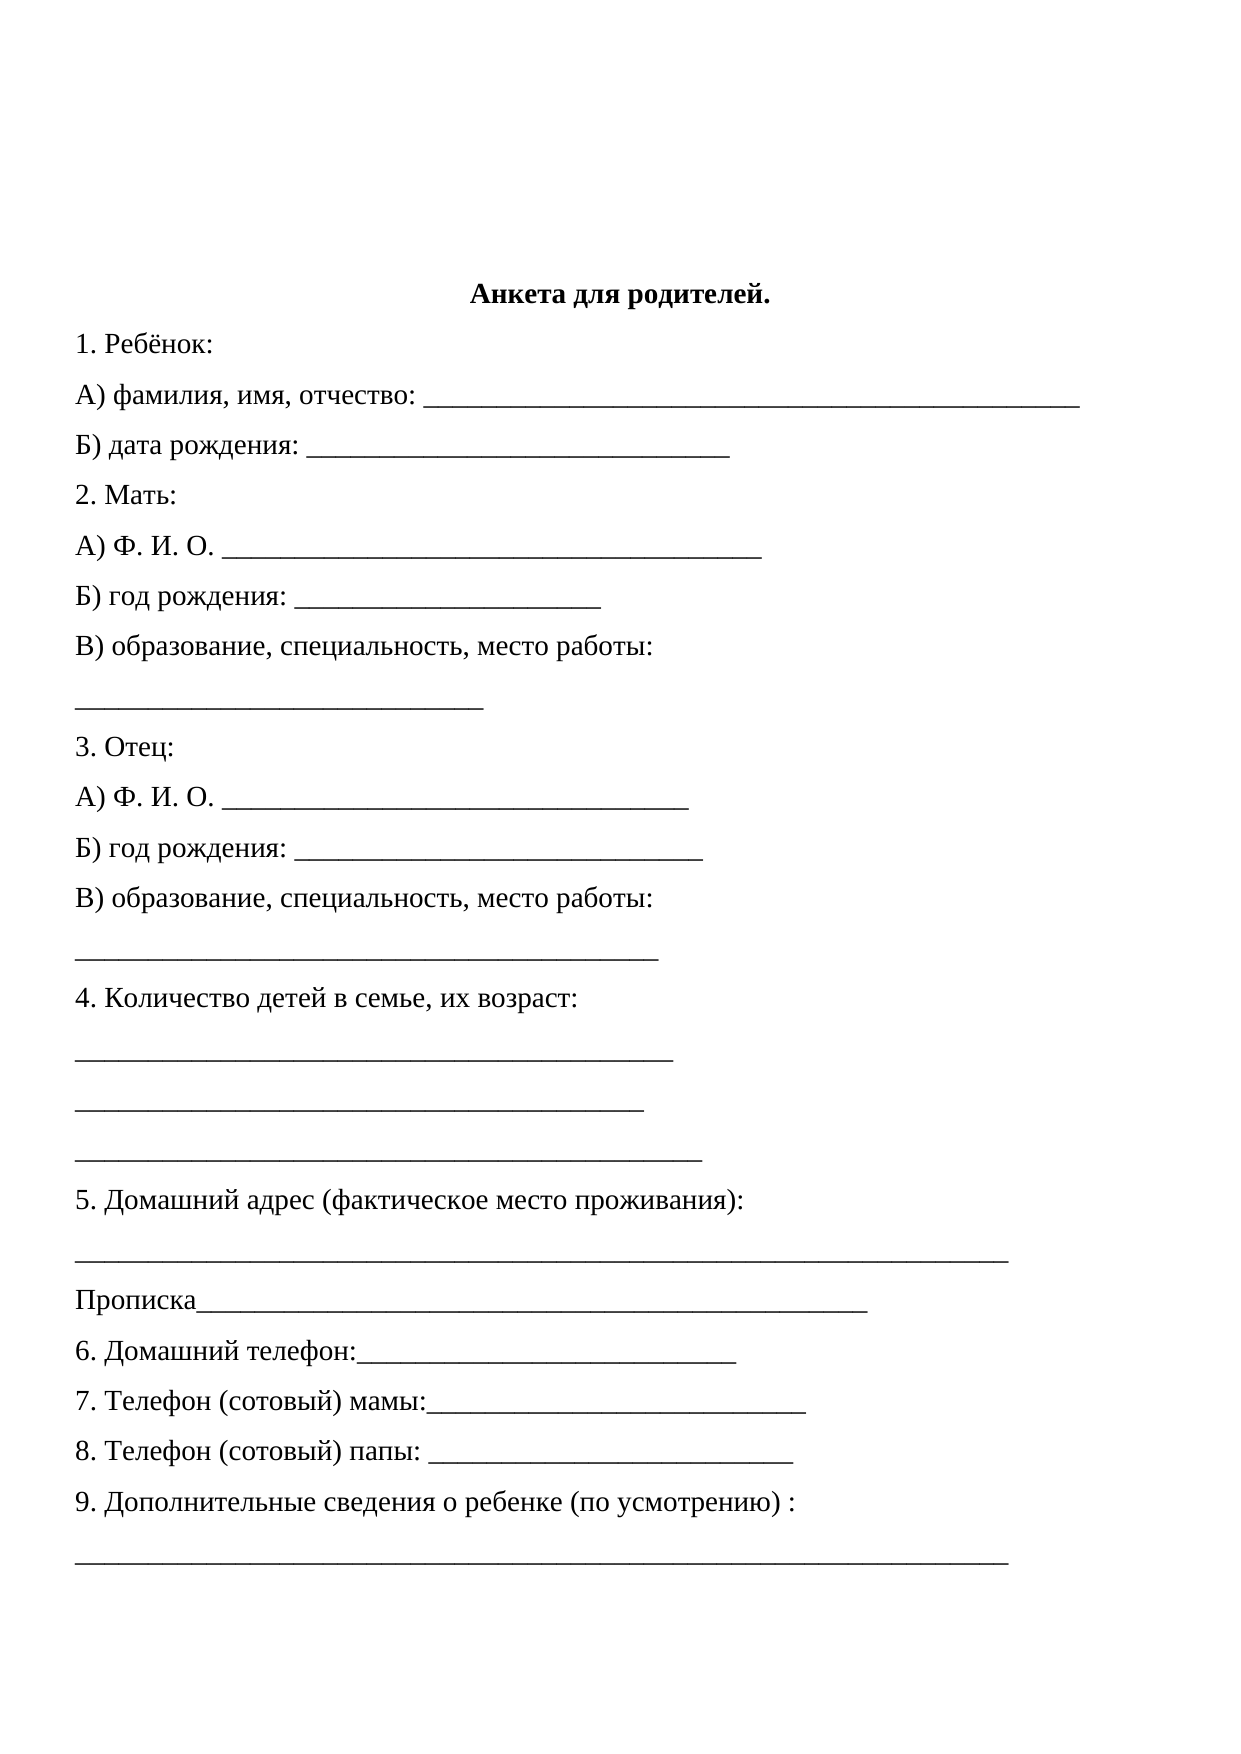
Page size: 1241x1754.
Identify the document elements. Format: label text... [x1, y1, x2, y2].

text ________________________________________________________________ [75, 1232, 1165, 1266]
text 5. Домашний адрес (фактическое место проживания): [75, 1182, 1165, 1215]
text Б) дата рождения: _____________________________ [75, 427, 1165, 461]
text А) фамилия, имя, отчество: _____________________________________________ [75, 377, 1165, 410]
text В) образование, специальность, место работы: [75, 880, 1165, 913]
text ________________________________________ [75, 930, 1165, 964]
text ________________________________________________________________ [75, 1534, 1165, 1568]
text А) Ф. И. О. ________________________________ [75, 779, 1165, 813]
text ___________________________________________ [75, 1132, 1165, 1165]
text 1. Ребёнок: [75, 327, 1165, 360]
text 9. Дополнительные сведения о ребенке (по усмотрению) : [75, 1484, 1165, 1517]
text _______________________________________ [75, 1081, 1165, 1115]
text _________________________________________ [75, 1031, 1165, 1064]
text А) Ф. И. О. _____________________________________ [75, 528, 1165, 561]
text Б) год рождения: ____________________________ [75, 830, 1165, 863]
text ____________________________ [75, 679, 1165, 712]
text Прописка______________________________________________ [75, 1282, 1165, 1316]
text 6. Домашний телефон:__________________________ [75, 1333, 1165, 1366]
text 8. Телефон (сотовый) папы: _________________________ [75, 1433, 1165, 1467]
text Б) год рождения: _____________________ [75, 578, 1165, 612]
text В) образование, специальность, место работы: [75, 628, 1165, 662]
text 3. Отец: [75, 729, 1165, 763]
text Анкета для родителей. [75, 276, 1165, 310]
text 2. Мать: [75, 477, 1165, 511]
text 4. Количество детей в семье, их возраст: [75, 981, 1165, 1014]
text 7. Телефон (сотовый) мамы:__________________________ [75, 1383, 1165, 1417]
